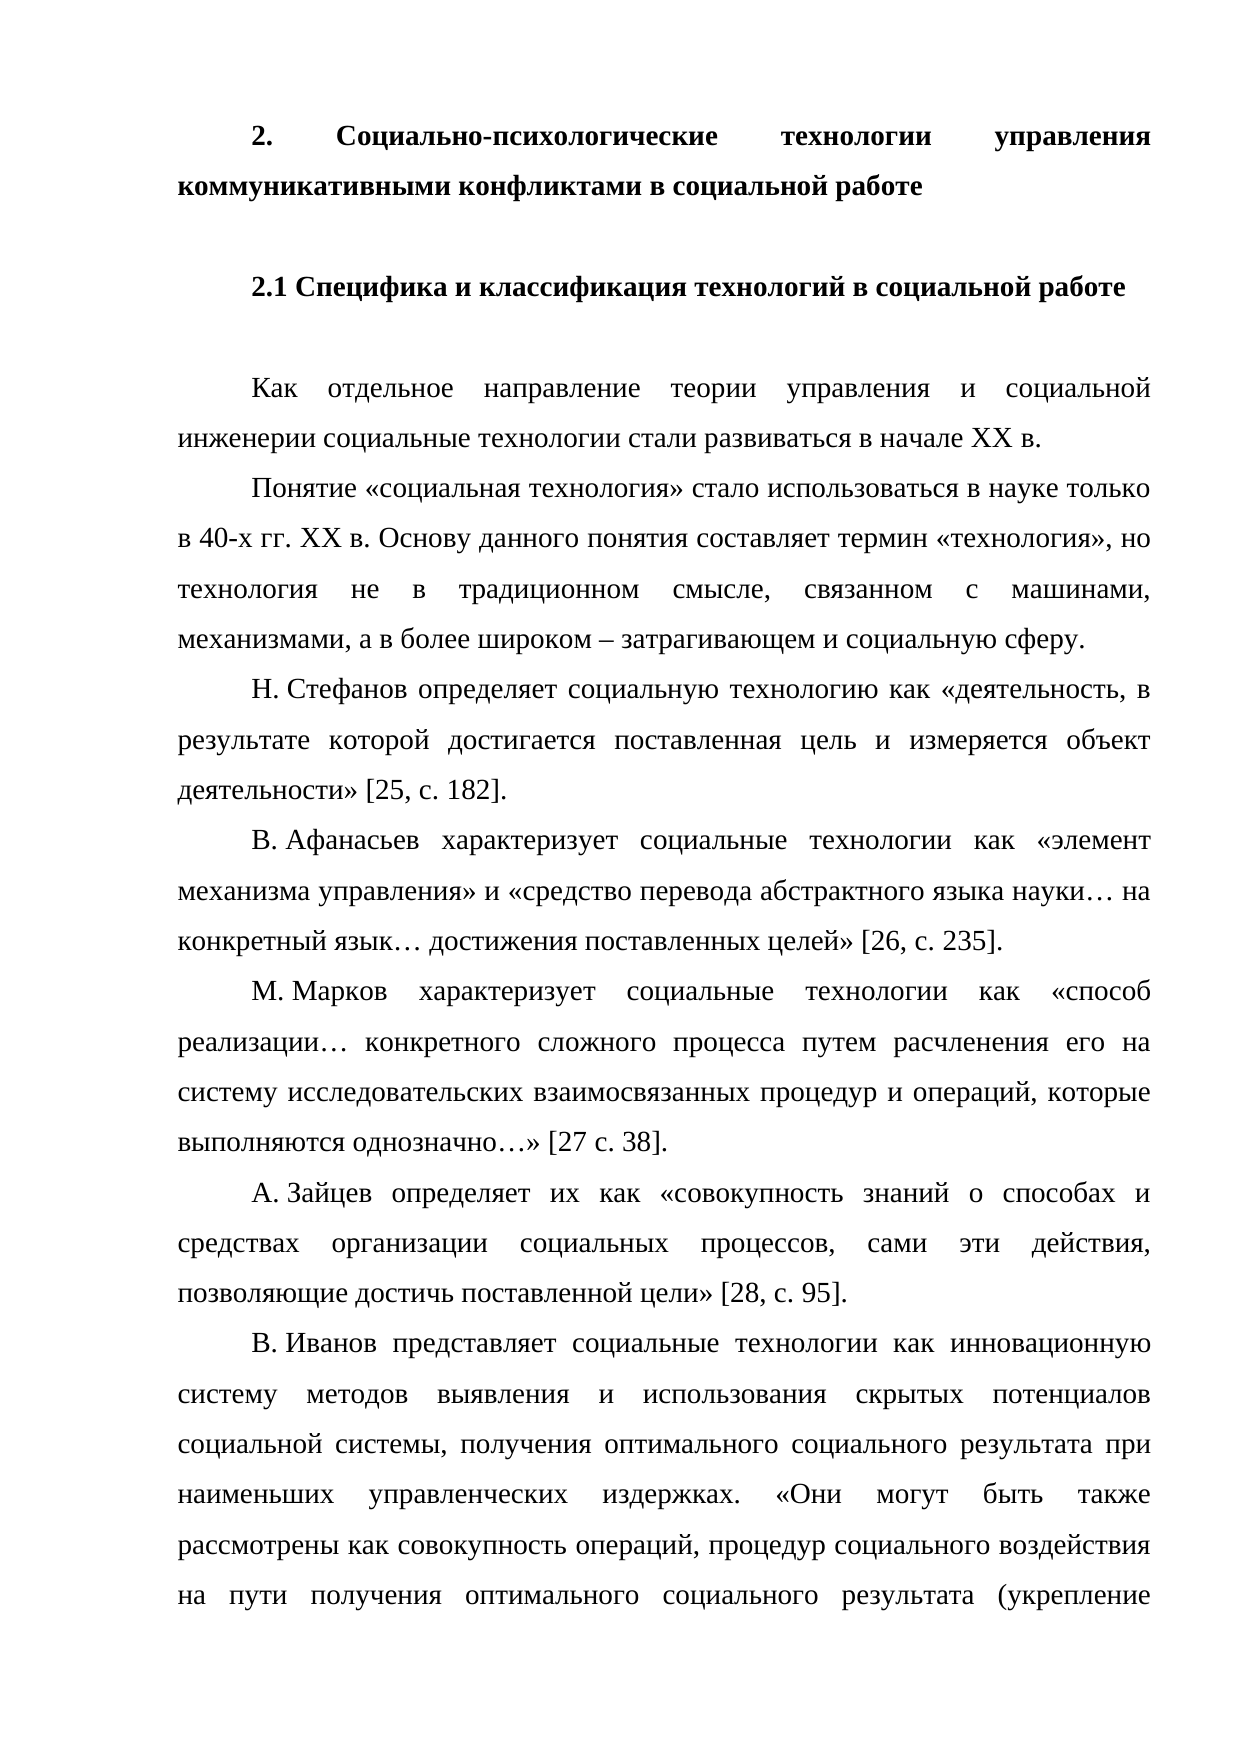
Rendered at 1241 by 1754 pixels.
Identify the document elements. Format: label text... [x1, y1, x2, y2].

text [177, 1326, 1152, 1611]
subtitle 2.1 Специфика и классификация технологий в социальной работе [177, 269, 1152, 303]
text В. Афанасьев характеризует социальные технологии как «элемент механизма управления» и «средство перевода абстрактного языка науки… на конкретный язык… достижения поставленных целей» [26, с. 235]. [177, 822, 1152, 957]
text Понятие «социальная технология» стало использоваться в науке только в 40-х гг. XX в. Основу данного понятия составляет термин «технология», но технология не в традиционном смысле, связанном с машинами, механизмами, а в более широком – затрагивающем и социальную сферу. [177, 470, 1152, 655]
text М. Марков характеризует социальные технологии как «способ реализации… конкретного сложного процесса путем расчленения его на систему исследовательских взаимосвязанных процедур и операций, которые выполняются однозначно…» [27 с. 38]. [177, 973, 1152, 1158]
text Н. Стефанов определяет социальную технологию как «деятельность, в результате которой достигается поставленная цель и измеряется объект деятельности» [25, с. 182]. [177, 672, 1152, 806]
text Как отдельное направление теории управления и социальной инженерии социальные технологии стали развиваться в начале XX в. [177, 370, 1152, 453]
text А. Зайцев определяет их как «совокупность знаний о способах и средствах организации социальных процессов, сами эти действия, позволяющие достичь поставленной цели» [28, с. 95]. [177, 1175, 1152, 1309]
subtitle 2. Социально-психологические технологии управления коммуникативными конфликтами в социальной работе [177, 118, 1152, 202]
